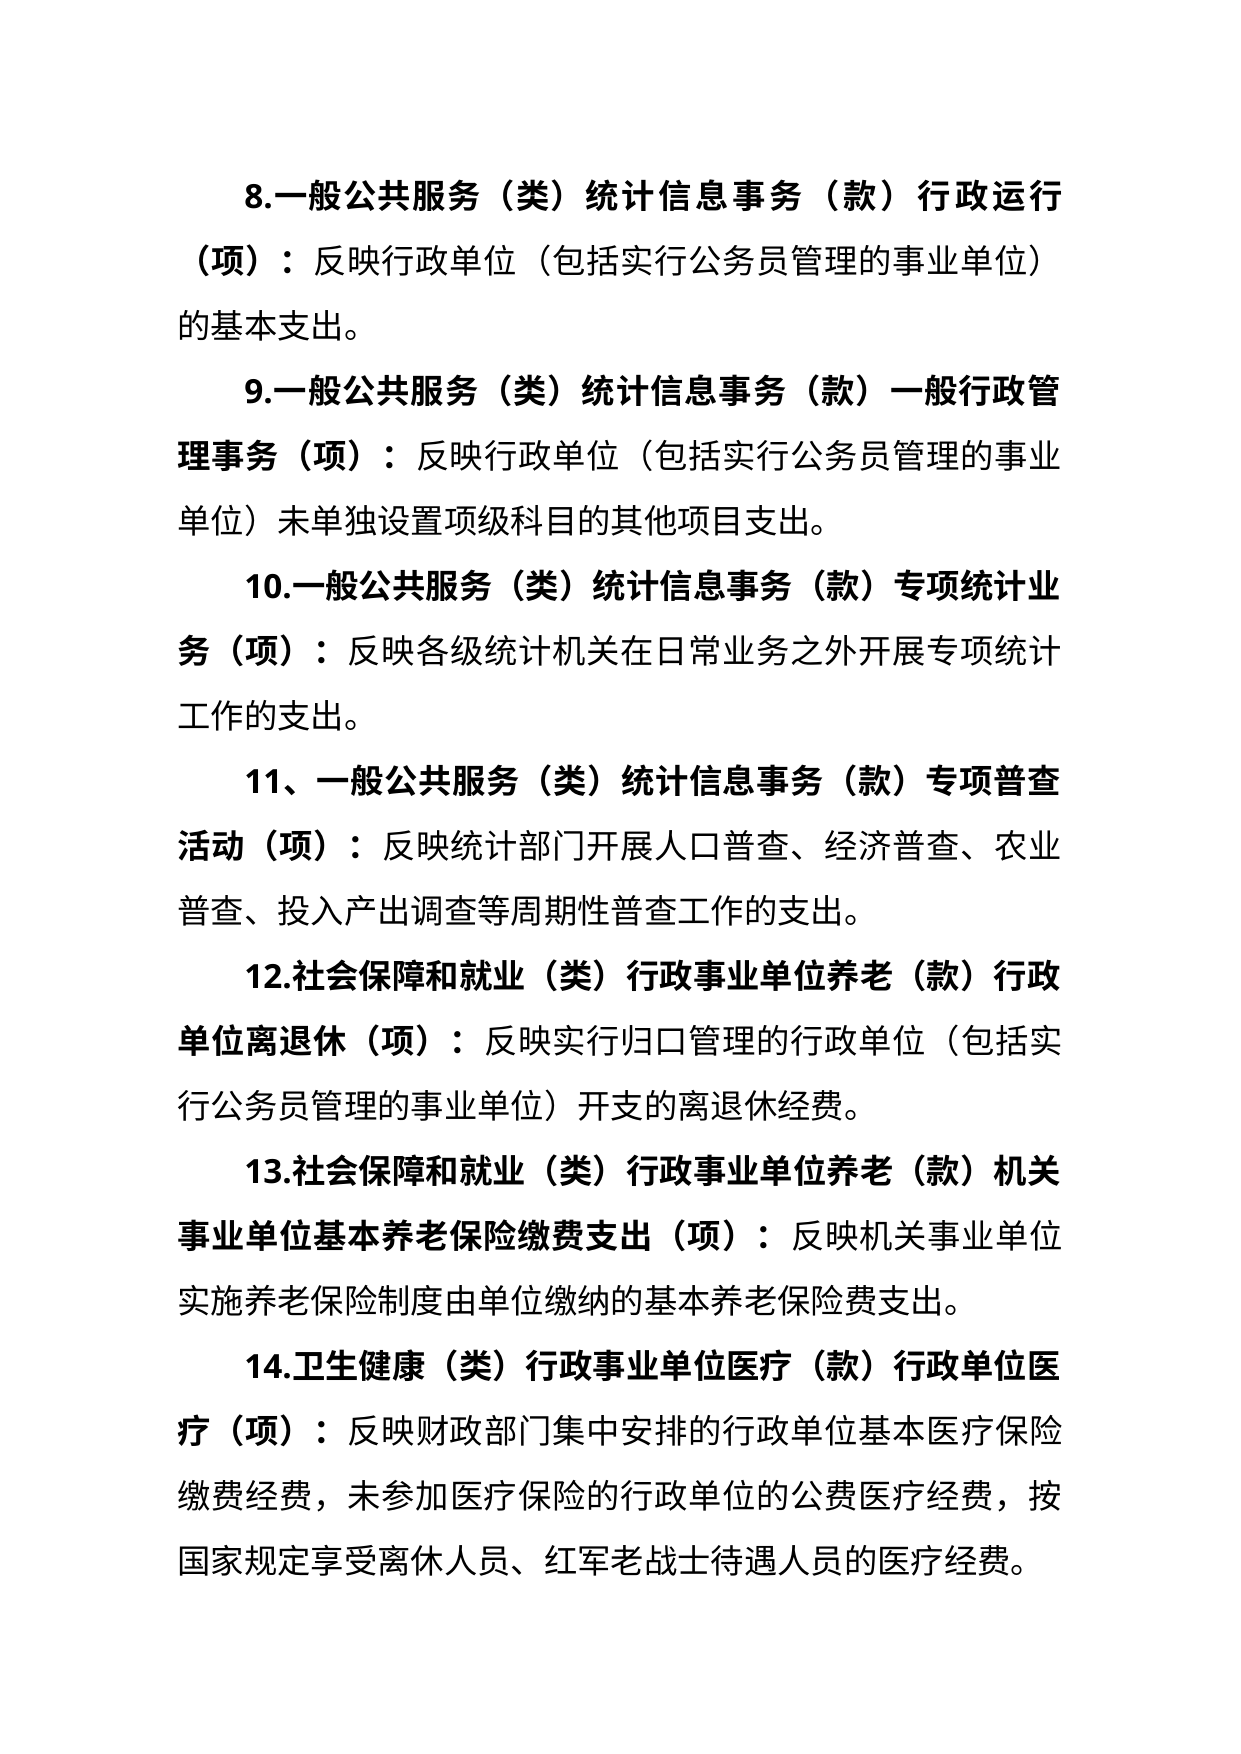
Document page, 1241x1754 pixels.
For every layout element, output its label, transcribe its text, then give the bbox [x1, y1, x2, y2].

text 8.一般公共服务（类）统计信息事务（款）行政运行（项）：反映行政单位（包括实行公务员管理的事业单位）的基本支出。 [177, 162, 1063, 357]
text 12.社会保障和就业（类）行政事业单位养老（款）行政单位离退休（项）：反映实行归口管理的行政单位（包括实行公务员管理的事业单位）开支的离退休经费。 [177, 942, 1063, 1137]
text 9.一般公共服务（类）统计信息事务（款）一般行政管理事务（项）：反映行政单位（包括实行公务员管理的事业单位）未单独设置项级科目的其他项目支出。 [177, 357, 1063, 552]
text 13.社会保障和就业（类）行政事业单位养老（款）机关事业单位基本养老保险缴费支出（项）：反映机关事业单位实施养老保险制度由单位缴纳的基本养老保险费支出。 [177, 1137, 1063, 1332]
text 11、一般公共服务（类）统计信息事务（款）专项普查活动（项）：反映统计部门开展人口普查、经济普查、农业普查、投入产出调查等周期性普查工作的支出。 [177, 747, 1063, 942]
text 10.一般公共服务（类）统计信息事务（款）专项统计业务（项）：反映各级统计机关在日常业务之外开展专项统计工作的支出。 [177, 552, 1063, 747]
text 14.卫生健康（类）行政事业单位医疗（款）行政单位医疗（项）：反映财政部门集中安排的行政单位基本医疗保险缴费经费，未参加医疗保险的行政单位的公费医疗经费，按国家规定享受离休人员、红军老战士待遇人员的医疗经费。 [177, 1332, 1063, 1592]
